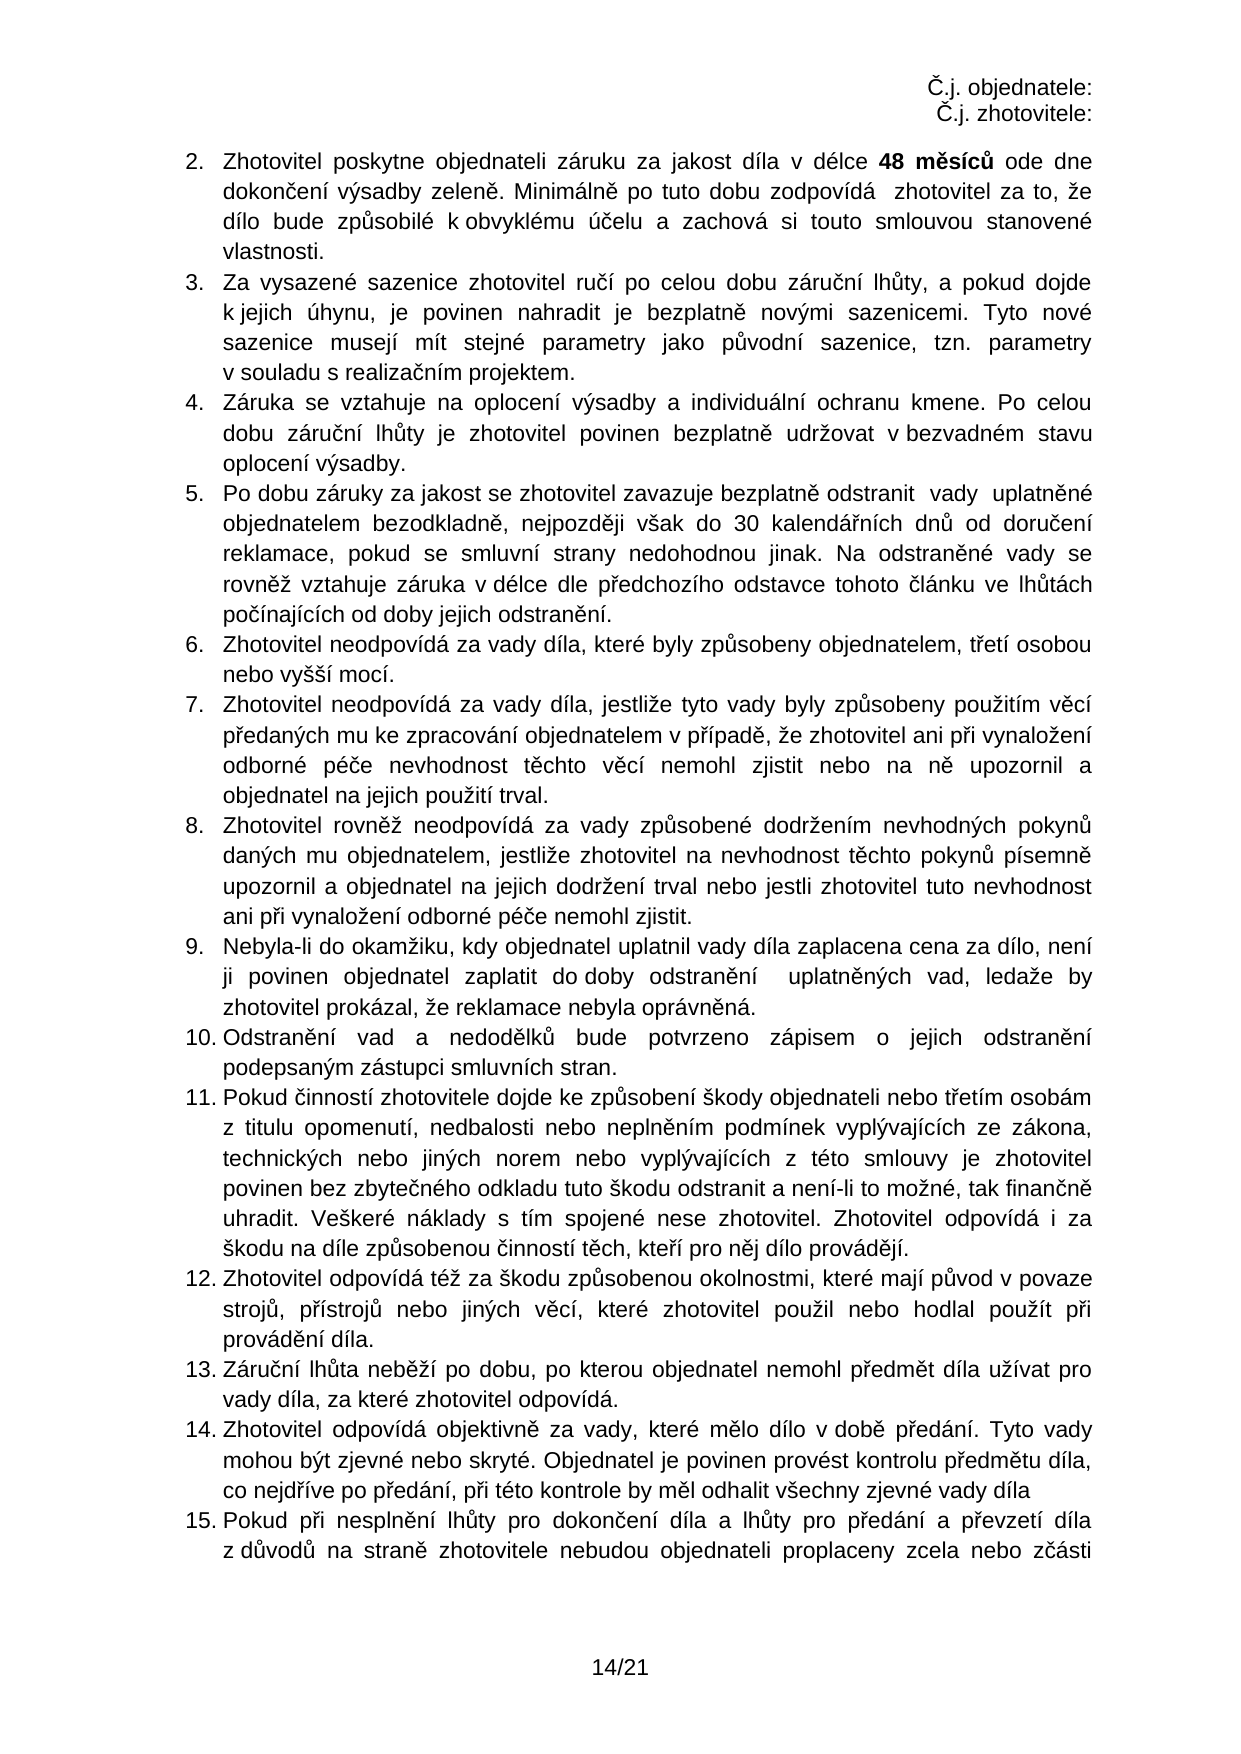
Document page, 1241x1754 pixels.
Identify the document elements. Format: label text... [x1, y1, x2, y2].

list Zhotovitel neodpovídá za vady díla, které byly způsobeny objednatelem, třetí osobou nebo vyšší mocí. [185, 631, 1093, 687]
list Zhotovitel rovněž neodpovídá za vady způsobené dodržením nevhodných pokynů daných mu objednatelem, jestliže zhotovitel na nevhodnost těchto pokynů písemně upozornil a objednatel na jejich dodržení trval nebo jestli zhotovitel tuto nevhodnost ani při vynaložení odborné péče nemohl zjistit. [185, 812, 1093, 929]
list Odstranění vad a nedodělků bude potvrzeno zápisem o jejich odstranění podepsaným zástupci smluvních stran. [185, 1024, 1093, 1080]
list Nebyla-li do okamžiku, kdy objednatel uplatnil vady díla zaplacena cena za dílo, není ji povinen objednatel zaplatit do doby odstranění uplatněných vad, ledaže by zhotovitel prokázal, že reklamace nebyla oprávněná. [185, 933, 1093, 1020]
list Záruční lhůta neběží po dobu, po kterou objednatel nemohl předmět díla užívat pro vady díla, za které zhotovitel odpovídá. [185, 1356, 1093, 1412]
list Záruka se vztahuje na oplocení výsadby a individuální ochranu kmene. Po celou dobu záruční lhůty je zhotovitel povinen bezplatně udržovat v bezvadném stavu oplocení výsadby. [185, 389, 1093, 476]
list Zhotovitel odpovídá objektivně za vady, které mělo dílo v době předání. Tyto vady mohou být zjevné nebo skryté. Objednatel je povinen provést kontrolu předmětu díla, co nejdříve po předání, při této kontrole by měl odhalit všechny zjevné vady díla [185, 1416, 1093, 1503]
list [185, 1507, 1093, 1563]
list Po dobu záruky za jakost se zhotovitel zavazuje bezplatně odstranit vady uplatněné objednatelem bezodkladně, nejpozději však do 30 kalendářních dnů od doručení reklamace, pokud se smluvní strany nedohodnou jinak. Na odstraněné vady se rovněž vztahuje záruka v délce dle předchozího odstavce tohoto článku ve lhůtách počínajících od doby jejich odstranění. [185, 480, 1093, 627]
list Zhotovitel poskytne objednateli záruku za jakost díla v délce 48 měsíců ode dne dokončení výsadby zeleně. Minimálně po tuto dobu zodpovídá zhotovitel za to, že dílo bude způsobilé k obvyklému účelu a zachová si touto smlouvou stanovené vlastnosti. [185, 148, 1093, 264]
list Pokud činností zhotovitele dojde ke způsobení škody objednateli nebo třetím osobám z titulu opomenutí, nedbalosti nebo neplněním podmínek vyplývajících ze zákona, technických nebo jiných norem nebo vyplývajících z této smlouvy je zhotovitel povinen bez zbytečného odkladu tuto škodu odstranit a není-li to možné, tak finančně uhradit. Veškeré náklady s tím spojené nese zhotovitel. Zhotovitel odpovídá i za škodu na díle způsobenou činností těch, kteří pro něj dílo provádějí. [185, 1084, 1093, 1261]
list Zhotovitel neodpovídá za vady díla, jestliže tyto vady byly způsobeny použitím věcí předaných mu ke zpracování objednatelem v případě, že zhotovitel ani při vynaložení odborné péče nevhodnost těchto věcí nemohl zjistit nebo na ně upozornil a objednatel na jejich použití trval. [185, 691, 1093, 808]
list Za vysazené sazenice zhotovitel ručí po celou dobu záruční lhůty, a pokud dojde k jejich úhynu, je povinen nahradit je bezplatně novými sazenicemi. Tyto nové sazenice musejí mít stejné parametry jako původní sazenice, tzn. parametry v souladu s realizačním projektem. [185, 268, 1093, 385]
list Zhotovitel odpovídá též za škodu způsobenou okolnostmi, které mají původ v povaze strojů, přístrojů nebo jiných věcí, které zhotovitel použil nebo hodlal použít při provádění díla. [185, 1265, 1093, 1352]
